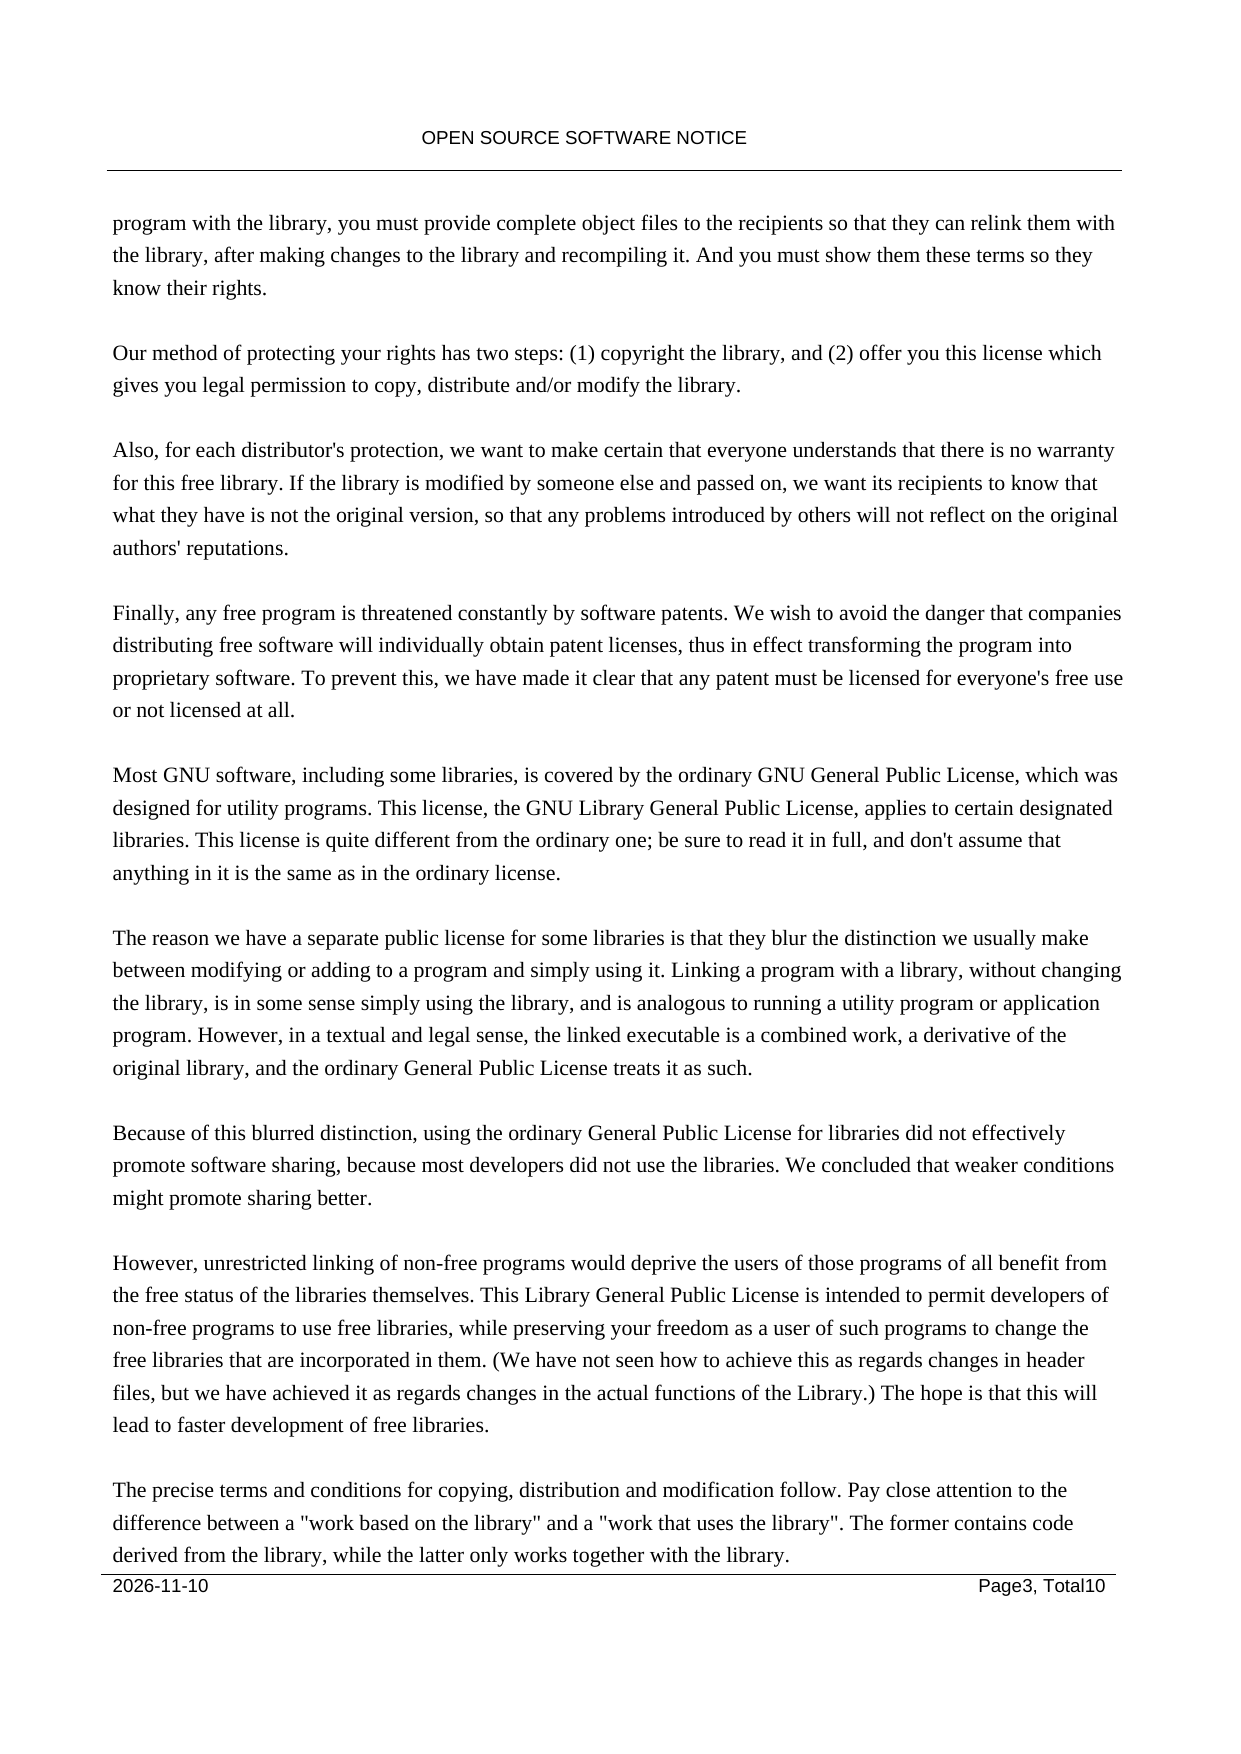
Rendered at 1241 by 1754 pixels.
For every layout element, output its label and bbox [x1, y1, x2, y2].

text [112, 206, 1128, 1571]
